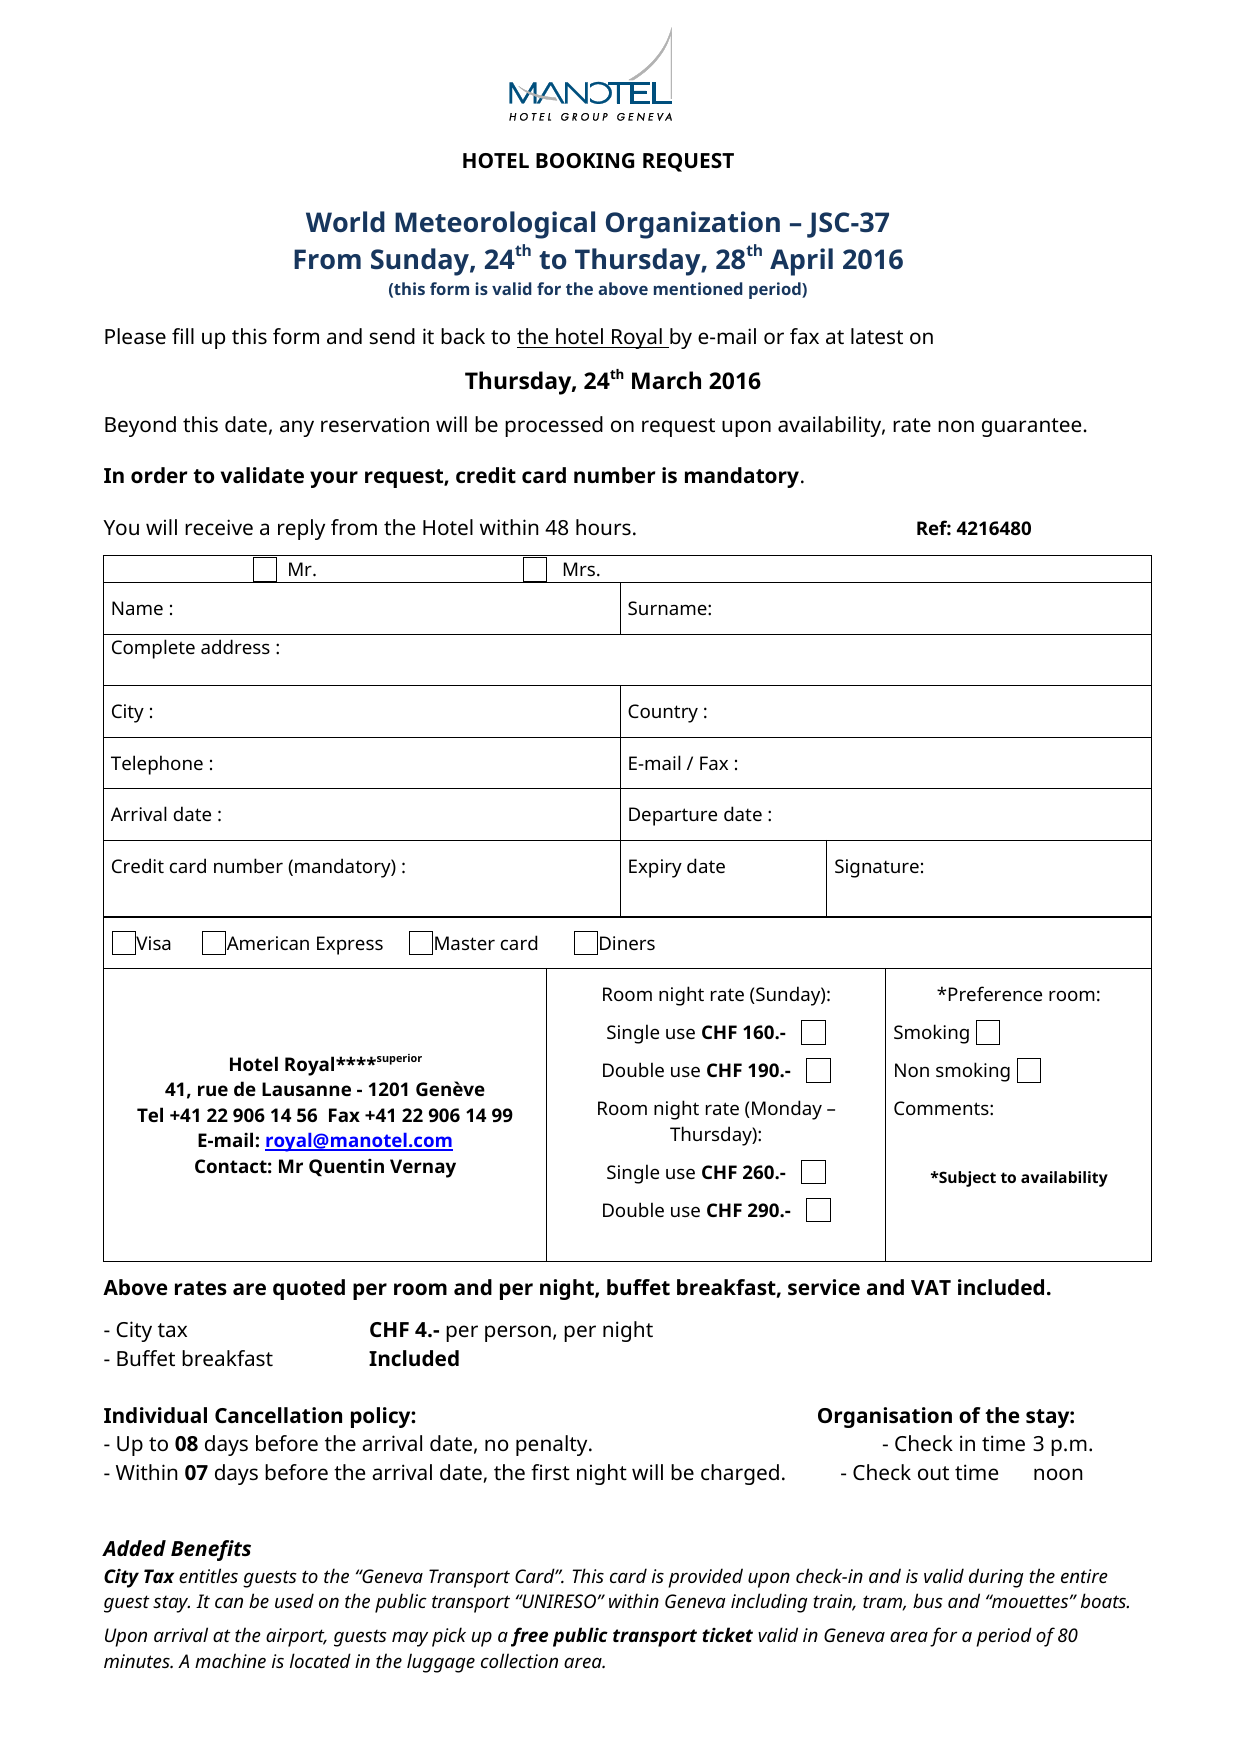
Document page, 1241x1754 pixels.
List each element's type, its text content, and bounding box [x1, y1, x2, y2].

text - City tax CHF 4.- per person, per night [103, 1316, 1152, 1344]
text In order to validate your request, credit card number is mandatory. [103, 462, 1078, 490]
text - Up to 08 days before the arrival date, no penalty. - Check in time 3 p.m. [103, 1429, 1152, 1458]
text From Sunday, 24th to Thursday, 28th April 2016 [103, 240, 1092, 277]
text Added Benefits [103, 1534, 1152, 1563]
text Beyond this date, any reservation will be processed on request upon availability, rate non guarantee. [103, 411, 1122, 439]
table_cell Expiry date [621, 841, 826, 916]
text Upon arrival at the airport, guests may pick up a free public transport ticket valid in Geneva area for a period of 80 minutes. A machine is located in the luggage collection area. [103, 1622, 1152, 1673]
table_cell Surname: [621, 583, 1151, 633]
text - Buffet breakfast Included [103, 1344, 1152, 1372]
table_cell Departure date : [621, 789, 1151, 840]
table_cell Name : [104, 583, 620, 633]
table_cell [620, 635, 1151, 685]
text Thursday, 24th March 2016 [103, 365, 1122, 396]
text - Within 07 days before the arrival date, the first night will be charged. - Check out time noon [103, 1458, 1152, 1486]
text Above rates are quoted per room and per night, buffet breakfast, service and VAT included. [103, 1273, 1152, 1301]
table_cell *Preference room: Smoking Non smoking Comments: *Subject to availability [886, 969, 1151, 1261]
table_cell City : [104, 686, 620, 737]
list Individual Cancellation policy: Organisation of the stay: [103, 1401, 1152, 1429]
table_cell Visa American Express Master card Diners [104, 918, 1151, 968]
text World Meteorological Organization – JSC-37 [103, 203, 1092, 240]
table_cell Country : [621, 686, 1151, 737]
text Please fill up this form and send it back to the hotel Royal by e-mail or fax at latest on [103, 322, 1122, 351]
table_cell Complete address : [104, 635, 620, 685]
table_cell Signature: [827, 841, 1151, 916]
table_cell Room night rate (Sunday): Single use CHF 160.- Double use CHF 190.- Room night rate (Monday – Thursday): Single use CHF 260.- Double use CHF 290.- [547, 969, 885, 1261]
table_cell Hotel Royal****superior 41, rue de Lausanne - 1201 Genève Tel +41 22 906 14 56 Fax +41 22 906 14 99 E-mail: royal@manotel.com Contact: Mr Quentin Vernay [104, 969, 546, 1261]
table_header Mr. Mrs. [104, 556, 1151, 582]
table_cell Credit card number (mandatory) : [104, 841, 620, 916]
text (this form is valid for the above mentioned period) [103, 277, 1092, 300]
table_cell Telephone : [104, 738, 620, 788]
subtitle HOTEL BOOKING REQUEST [103, 146, 1092, 174]
table_cell Arrival date : [104, 789, 620, 840]
text You will receive a reply from the Hotel within 48 hours. Ref: 4216480 [103, 513, 1196, 541]
text City Tax entitles guests to the “Geneva Transport Card”. This card is provided upon check-in and is valid during the entire guest stay. It can be used on the public transport “UNIRESO” within Geneva including train, tram, bus and “mouettes” boats. [103, 1563, 1152, 1614]
table_cell E-mail / Fax : [621, 738, 1151, 788]
